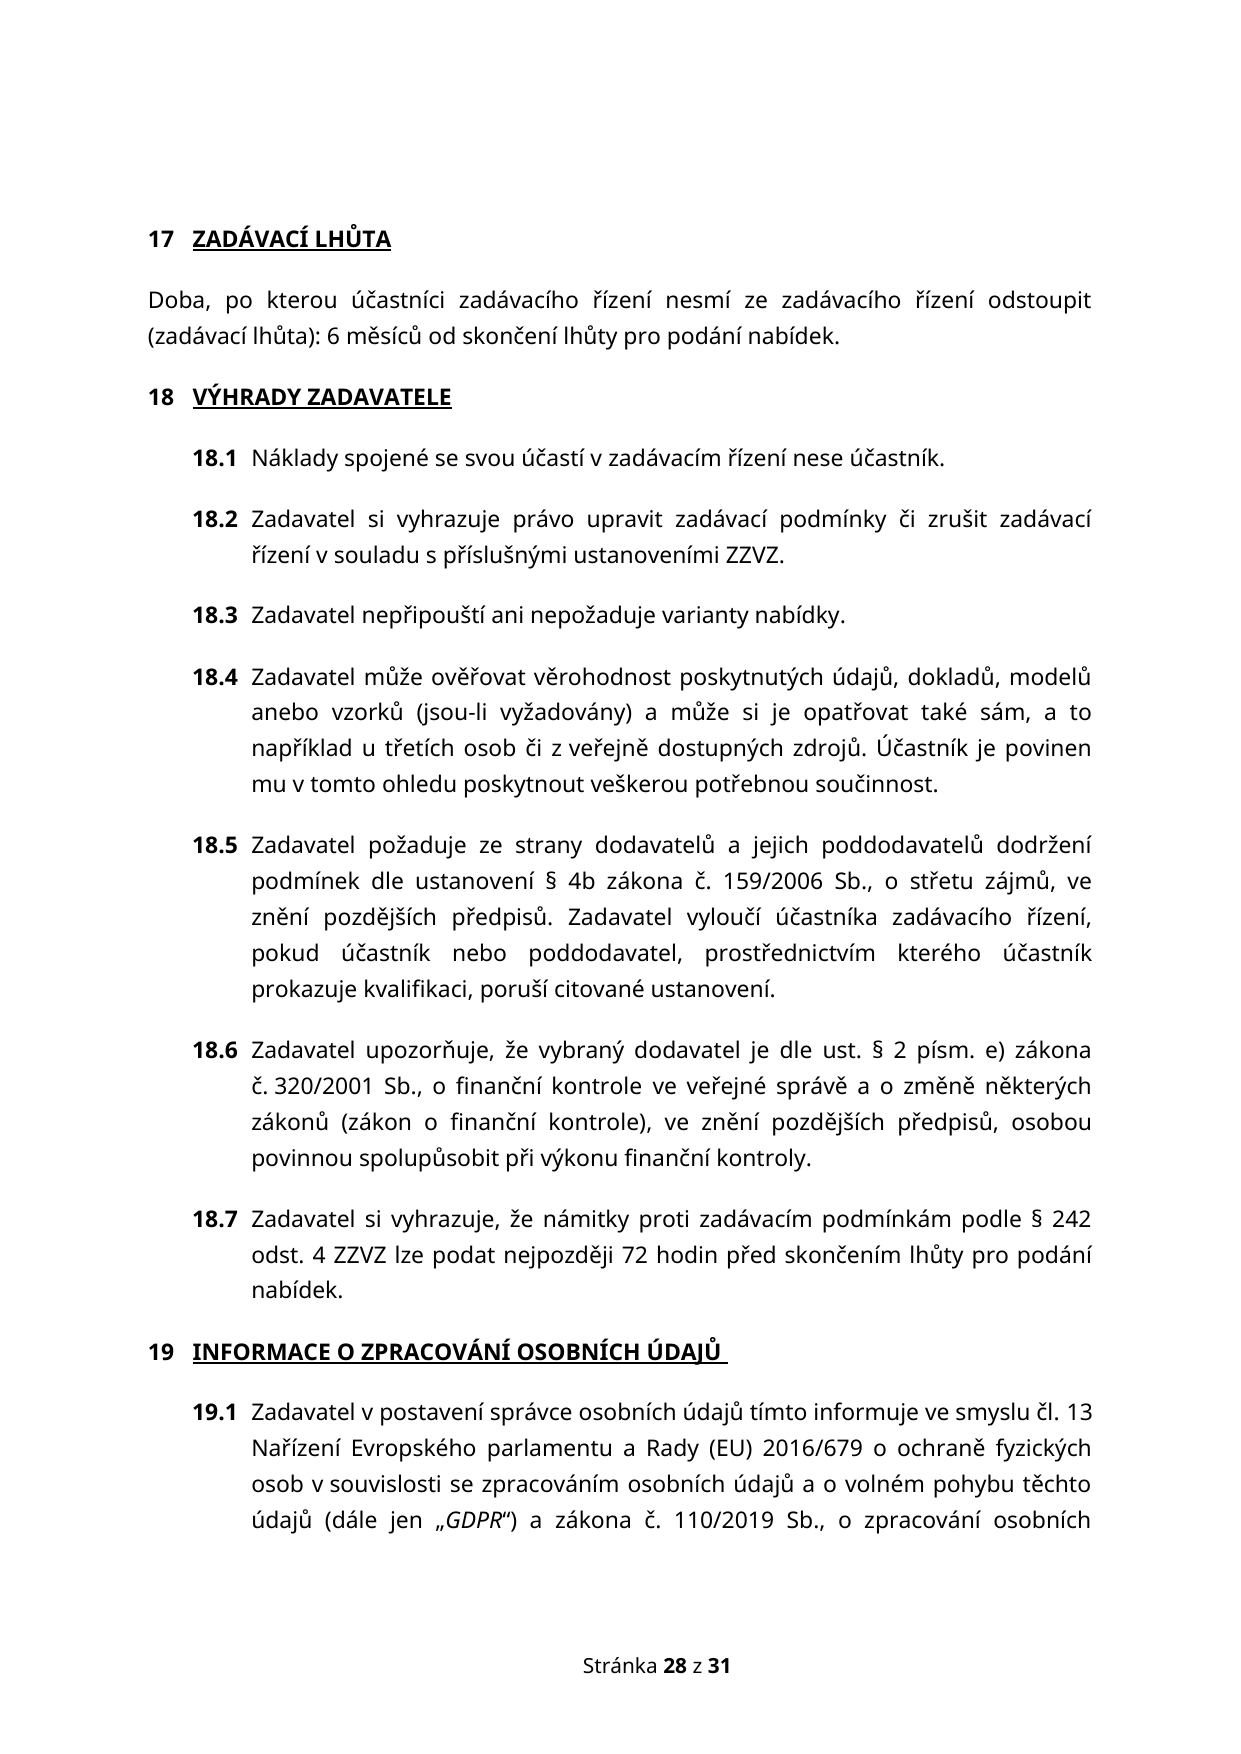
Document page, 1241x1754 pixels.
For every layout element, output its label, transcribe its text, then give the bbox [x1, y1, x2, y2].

subtitle Zadavatel upozorňuje, že vybraný dodavatel je dle ust. § 2 písm. e) zákona č. 320/2001 Sb., o finanční kontrole ve veřejné správě a o změně některých zákonů (zákon o finanční kontrole), ve znění pozdějších předpisů, osobou povinnou spolupůsobit při výkonu finanční kontroly. [192, 1034, 1093, 1173]
subtitle Zadavatel může ověřovat věrohodnost poskytnutých údajů, dokladů, modelů anebo vzorků (jsou-li vyžadovány) a může si je opatřovat také sám, a to například u třetích osob či z veřejně dostupných zdrojů. Účastník je povinen mu v tomto ohledu poskytnout veškerou potřebnou součinnost. [192, 660, 1093, 799]
subtitle Náklady spojené se svou účastí v zadávacím řízení nese účastník. [192, 442, 1093, 473]
subtitle Zadavatel si vyhrazuje, že námitky proti zadávacím podmínkám podle § 242 odst. 4 ZZVZ lze podat nejpozději 72 hodin před skončením lhůty pro podání nabídek. [192, 1203, 1093, 1306]
subtitle Zadavatel požaduje ze strany dodavatelů a jejich poddodavatelů dodržení podmínek dle ustanovení § 4b zákona č. 159/2006 Sb., o střetu zájmů, ve znění pozdějších předpisů. Zadavatel vyloučí účastníka zadávacího řízení, pokud účastník nebo poddodavatel, prostřednictvím kterého účastník prokazuje kvalifikaci, poruší citované ustanovení. [192, 829, 1093, 1004]
subtitle Zadavatel si vyhrazuje právo upravit zadávací podmínky či zrušit zadávací řízení v souladu s příslušnými ustanoveními ZZVZ. [192, 503, 1093, 570]
subtitle ZADÁVACÍ LHŮTA [148, 223, 1093, 254]
subtitle Zadavatel nepřipouští ani nepožaduje varianty nabídky. [192, 599, 1093, 631]
subtitle INFORMACE O ZPRACOVÁNÍ OSOBNÍCH ÚDAJŮ [148, 1335, 1093, 1367]
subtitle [192, 1396, 1093, 1535]
text Doba, po kterou účastníci zadávacího řízení nesmí ze zadávacího řízení odstoupit (zadávací lhůta): 6 měsíců od skončení lhůty pro podání nabídek. [148, 284, 1093, 351]
subtitle VÝHRADY ZADAVATELE [148, 381, 1093, 412]
